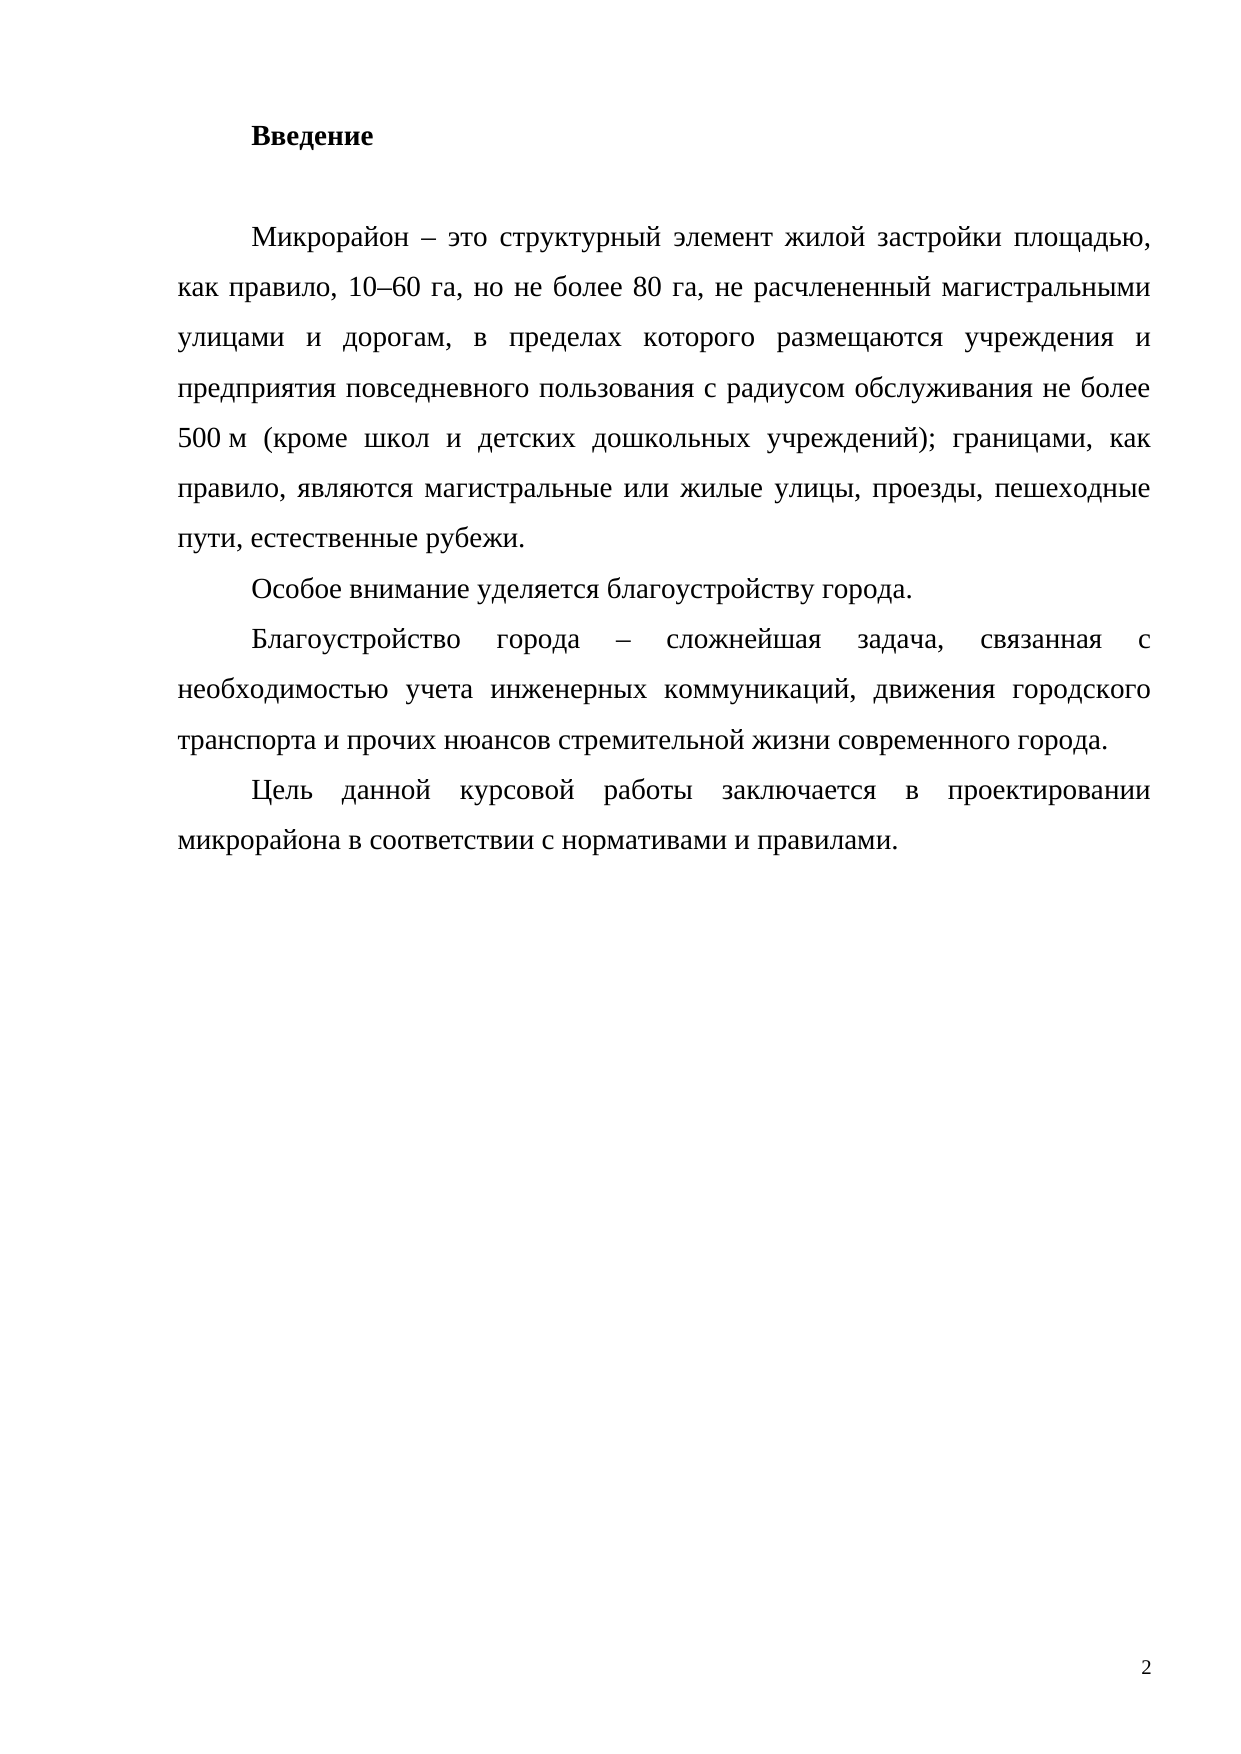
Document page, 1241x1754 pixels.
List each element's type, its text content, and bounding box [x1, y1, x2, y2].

text Микрорайон – это структурный элемент жилой застройки площадью, как правило, 10–60 га, но не более 80 га, не расчлененный магистральными улицами и дорогам, в пределах которого размещаются учреждения и предприятия повседневного пользования с радиусом обслуживания не более 500 м (кроме школ и детских дошкольных учреждений); границами, как правило, являются магистральные или жилые улицы, проезды, пешеходные пути, естественные рубежи. [177, 219, 1152, 554]
text Особое внимание уделяется благоустройству города. [177, 571, 1152, 604]
text Цель данной курсовой работы заключается в проектировании микрорайона в соответствии с нормативами и правилами. [177, 772, 1152, 856]
text Благоустройство города – сложнейшая задача, связанная с необходимостью учета инженерных коммуникаций, движения городского транспорта и прочих нюансов стремительной жизни современного города. [177, 621, 1152, 755]
text Введение [177, 118, 1152, 152]
